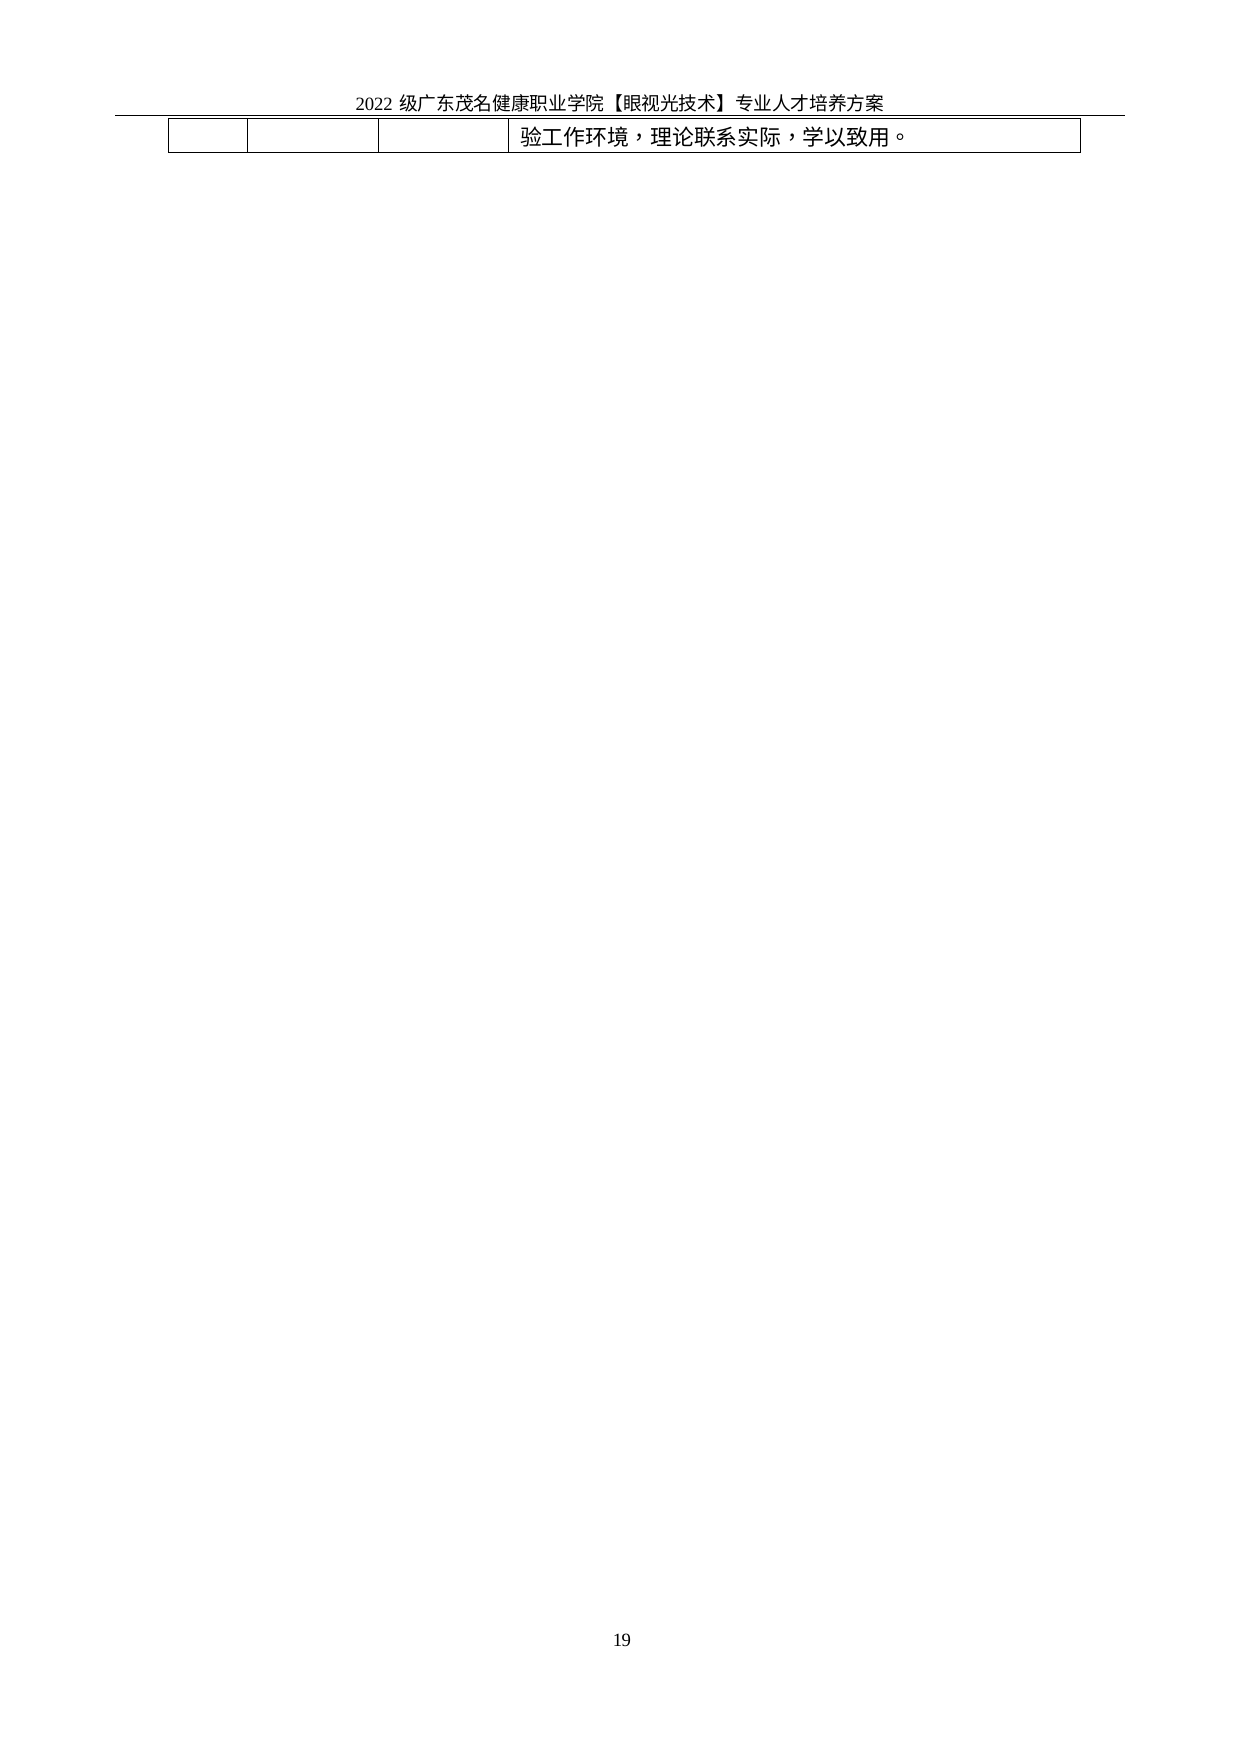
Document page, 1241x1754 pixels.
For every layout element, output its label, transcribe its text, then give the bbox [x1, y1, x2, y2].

table_cell 教学要求 [379, 119, 508, 152]
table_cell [509, 119, 1080, 152]
